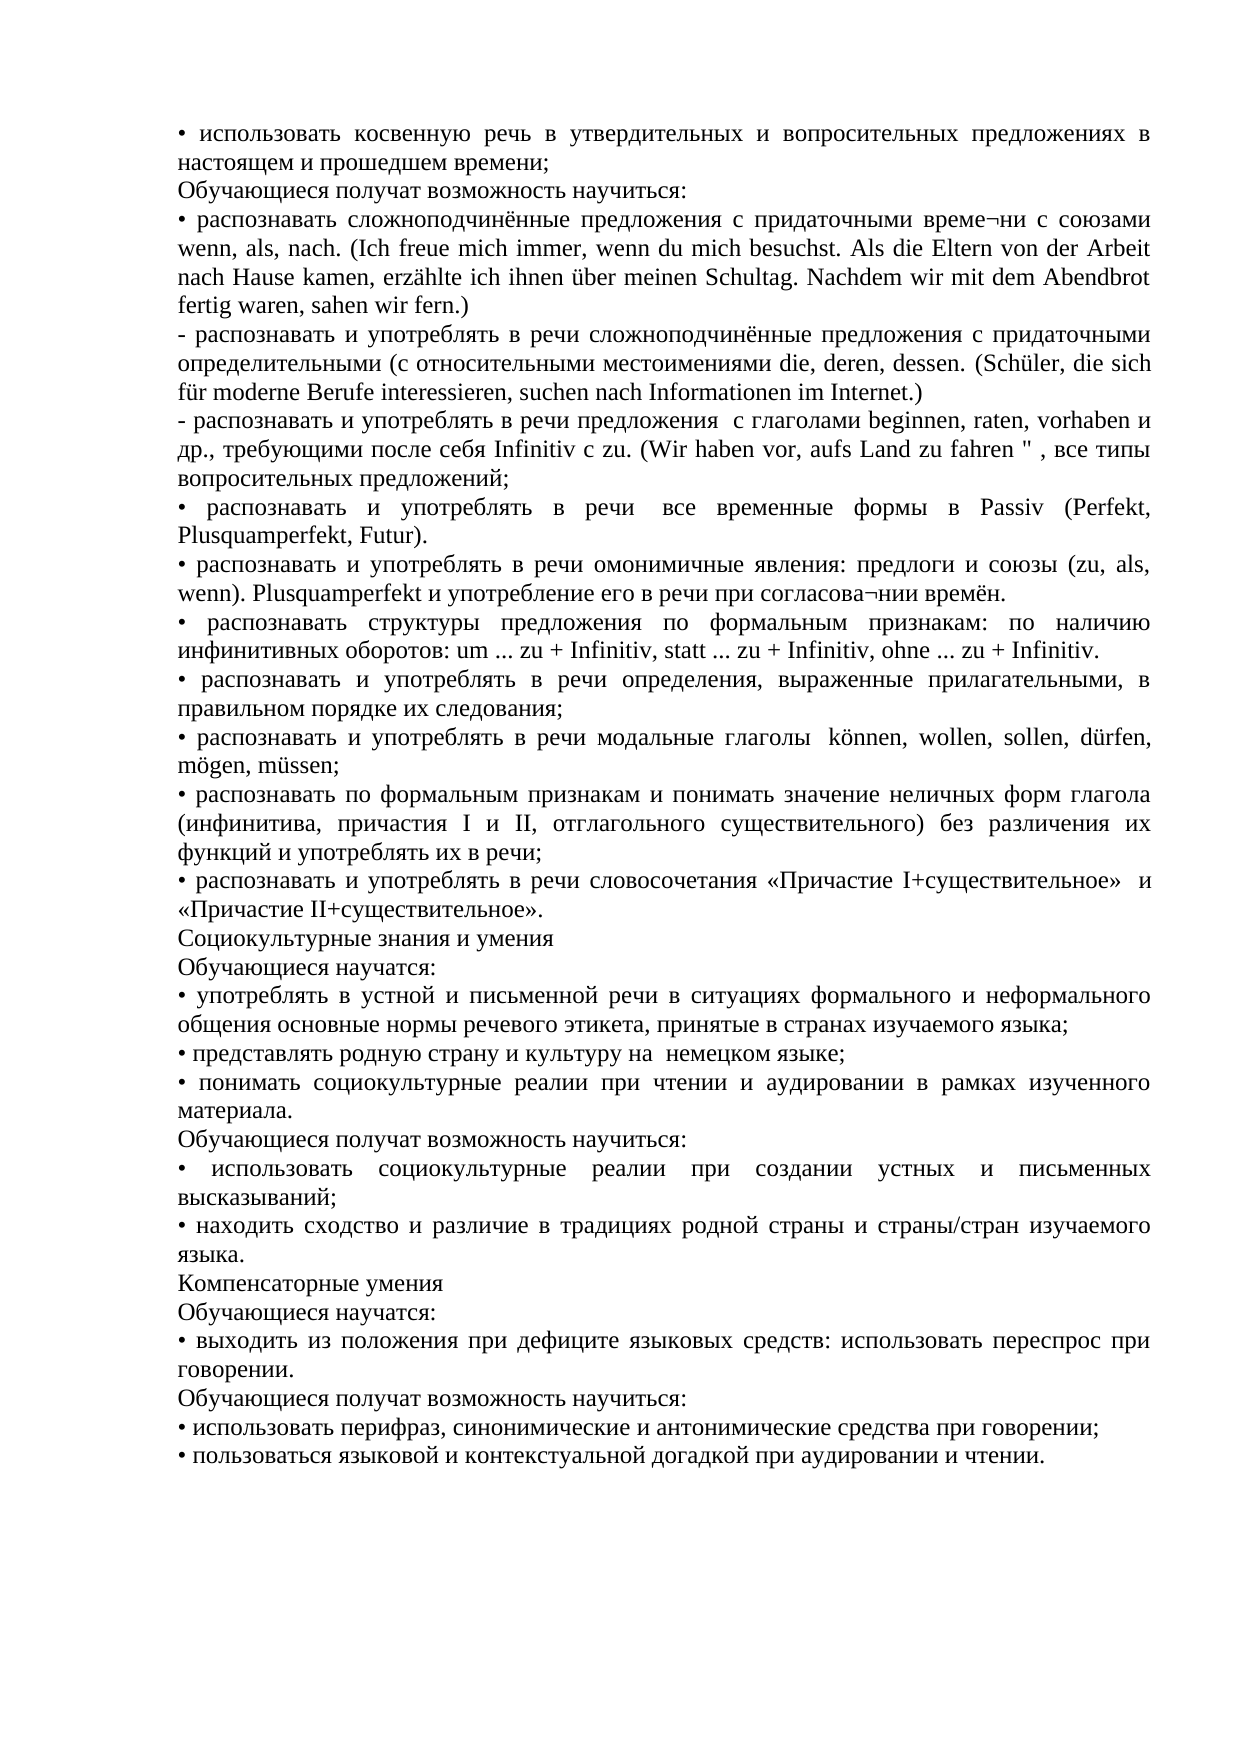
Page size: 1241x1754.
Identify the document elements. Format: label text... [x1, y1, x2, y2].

text Социокультурные знания и умения [177, 923, 1152, 952]
text Обучающиеся научатся: [177, 952, 1152, 981]
text Компенсаторные умения [177, 1268, 1152, 1297]
text Обучающиеся получат возможность научиться: [177, 1383, 1152, 1412]
text • пользоваться языковой и контекстуальной догадкой при аудировании и чтении. [177, 1441, 1152, 1469]
text • распознавать и употреблять в речи определения, выраженные прилагательными, в правильном порядке их следования; [177, 664, 1152, 722]
text • представлять родную страну и культуру на немецком языке; [177, 1038, 1152, 1067]
text • выходить из положения при дефиците языковых средств: использовать переспрос при говорении. [177, 1326, 1152, 1383]
text • распознавать сложноподчинённые предложения с придаточными време¬ни с союзами wenn, als, nach. (Ich freue mich immer, wenn du mich besuchst. Als die Eltern von der Arbeit nach Hause kamen, erzählte ich ihnen über meinen Schultag. Nachdem wir mit dem Abendbrot fertig waren, sahen wir fern.) [177, 204, 1152, 319]
text • использовать социокультурные реалии при создании устных и письменных высказываний; [177, 1153, 1152, 1211]
text Обучающиеся получат возможность научиться: [177, 176, 1152, 204]
text • распознавать и употреблять в речи омонимичные явления: предлоги и союзы (zu, als, wenn). Plusquamperfekt и употребление его в речи при согласова¬нии времён. [177, 549, 1152, 607]
text • распознавать структуры предложения по формальным признакам: по наличию инфинитивных оборотов: um ... zu + Infinitiv, statt ... zu + Infinitiv, ohne ... zu + Infinitiv. [177, 607, 1152, 664]
text • использовать косвенную речь в утвердительных и вопросительных предложениях в настоящем и прошедшем времени; [177, 118, 1152, 176]
text • находить сходство и различие в традициях родной страны и страны/стран изучаемого языка. [177, 1211, 1152, 1268]
text - распознавать и употреблять в речи предложения с глаголами beginnen, raten, vorhaben и др., требующими после себя Infinitiv с zu. (Wir haben vor, aufs Land zu fahren " , все типы вопросительных предложений; [177, 406, 1152, 492]
text • употреблять в устной и письменной речи в ситуациях формального и неформального общения основные нормы речевого этикета, принятые в странах изучаемого языка; [177, 981, 1152, 1038]
text • распознавать и употреблять в речи модальные глаголы können, wollen, sollen, dürfen, mögen, müssen; [177, 722, 1152, 779]
text • распознавать и употреблять в речи словосочетания «Причастие I+существительное» и «Причастие II+существительное». [177, 866, 1152, 923]
text Обучающиеся получат возможность научиться: [177, 1124, 1152, 1153]
text • распознавать и употреблять в речи все временные формы в Passiv (Perfekt, Plusquamperfekt, Futur). [177, 492, 1152, 549]
text • понимать социокультурные реалии при чтении и аудировании в рамках изученного материала. [177, 1067, 1152, 1124]
text - распознавать и употреблять в речи сложноподчинённые предложения с придаточными определительными (с относительными местоимениями die, deren, dessen. (Schüler, die sich für moderne Berufe interessieren, suchen nach Informationen im Internet.) [177, 319, 1152, 406]
text • использовать перифраз, синонимические и антонимические средства при говорении; [177, 1412, 1152, 1441]
text Обучающиеся научатся: [177, 1297, 1152, 1326]
text • распознавать по формальным признакам и понимать значение неличных форм глагола (инфинитива, причастия I и II, отглагольного существительного) без различения их функций и употреблять их в речи; [177, 779, 1152, 866]
